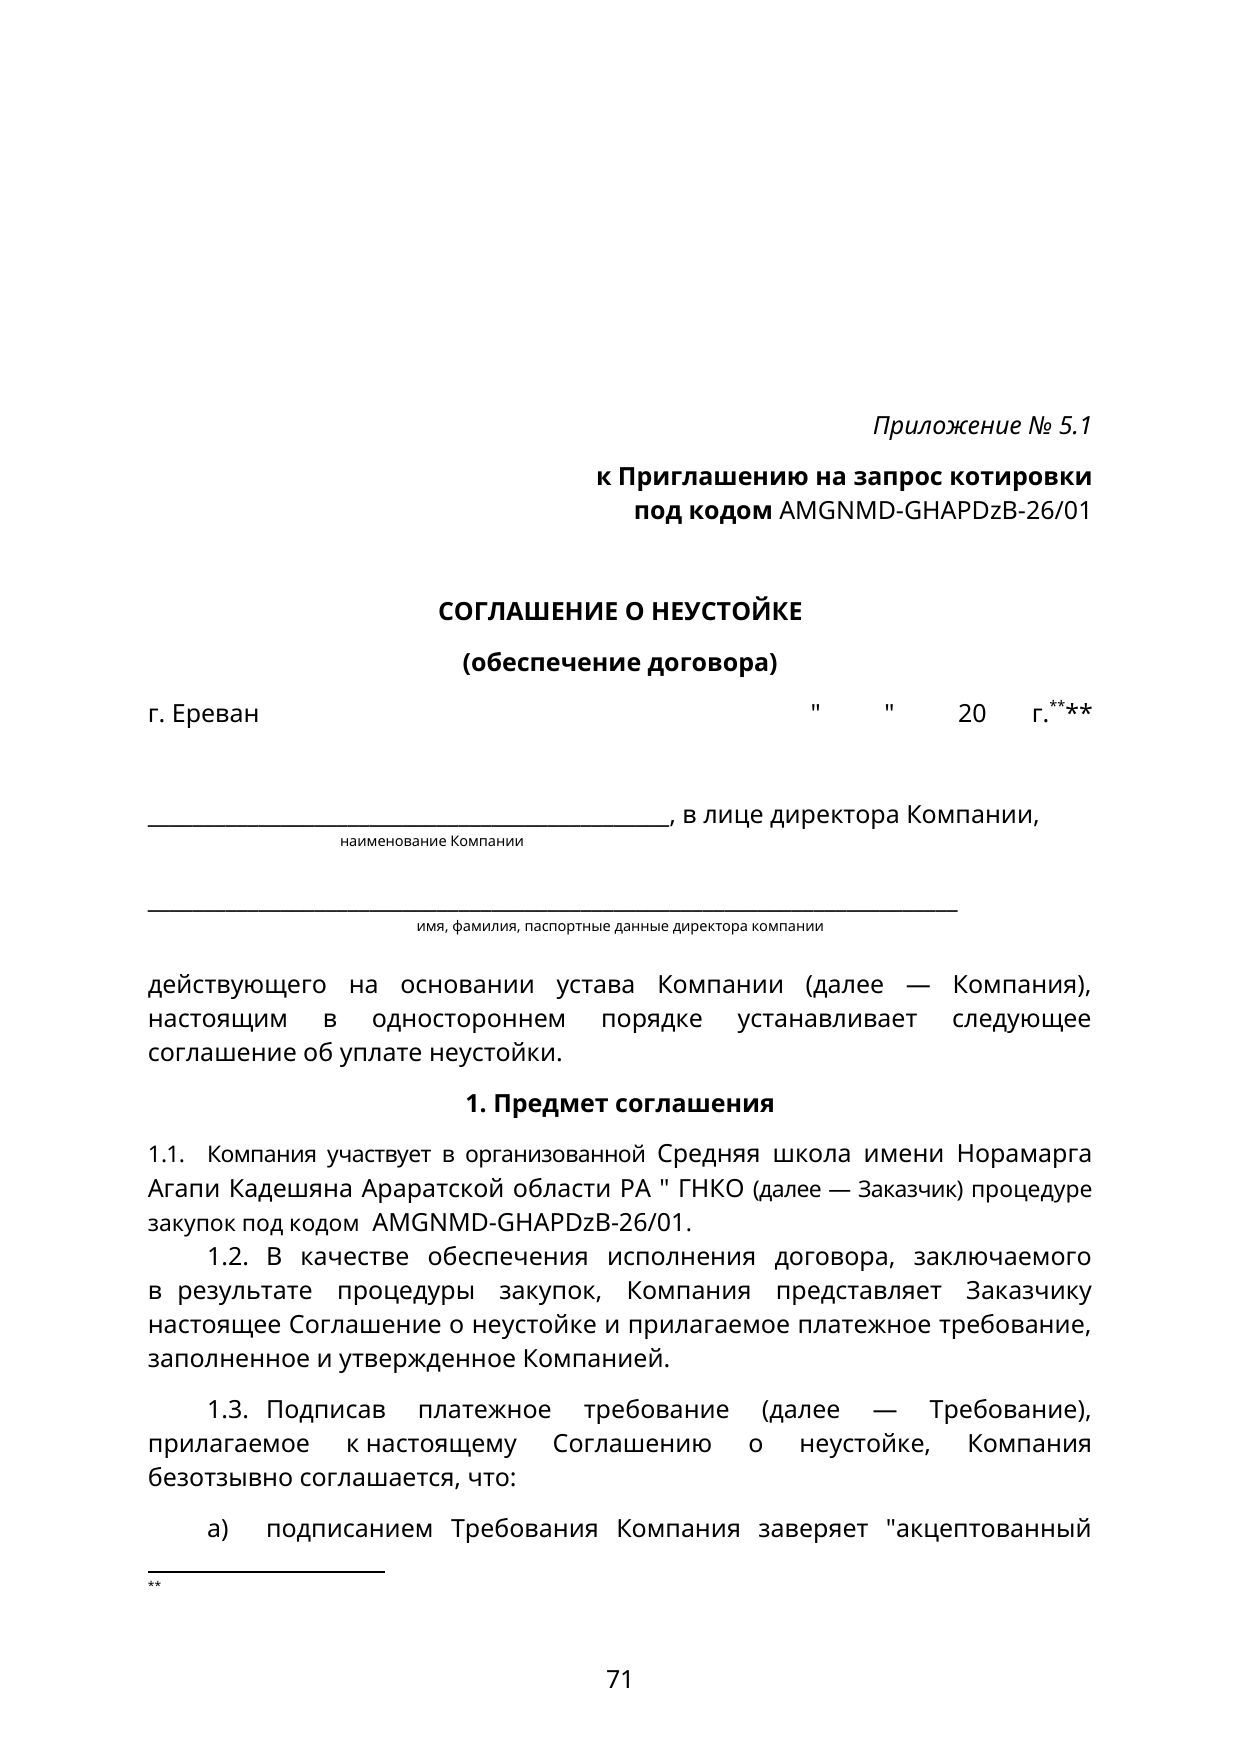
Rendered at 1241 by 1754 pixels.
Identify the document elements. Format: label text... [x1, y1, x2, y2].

table_header г. Ереван [136, 696, 635, 746]
text 1. Предмет соглашения [148, 1085, 1092, 1119]
text 1.2. В качестве обеспечения исполнения договора, заключаемого в результате процедуры закупок, Компания представляет Заказчику настоящее Соглашение о неустойке и прилагаемое платежное требование, заполненное и утвержденное Компанией. [148, 1238, 1092, 1375]
text СОГЛАШЕНИЕ О НЕУСТОЙКЕ [148, 594, 1092, 628]
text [148, 1510, 1092, 1544]
text наименование Компании [340, 831, 1092, 865]
text (обеспечение договора) [148, 645, 1092, 679]
text к Приглашению на запрос котировки под кодом AMGNMD-GHAPDzB-26/01 [148, 458, 1092, 527]
table_header " " 20 г.** [635, 696, 1104, 746]
text Приложение № 5.1 [148, 408, 1092, 442]
text 1.3. Подписав платежное требование (далее — Требование), прилагаемое к настоящему Соглашению о неустойке, Компания безотзывно соглашается, что: [148, 1391, 1092, 1494]
text _______________________________________________, в лице директора Компании, [148, 797, 1092, 831]
text действующего на основании устава Компании (далее — Компания), настоящим в одностороннем порядке устанавливает следующее соглашение об уплате неустойки. [148, 967, 1092, 1069]
text имя, фамилия, паспортные данные директора компании [148, 916, 1092, 950]
text _________________________________________________________________________ [148, 882, 1092, 916]
text 1.1. Компания участвует в организованной Средняя школа имени Норамарга Агапи Кадешяна Араратской области РА " ГНКО (далее — Заказчик) процедуре закупок под кодом AMGNMD-GHAPDzB-26/01. [148, 1136, 1092, 1238]
